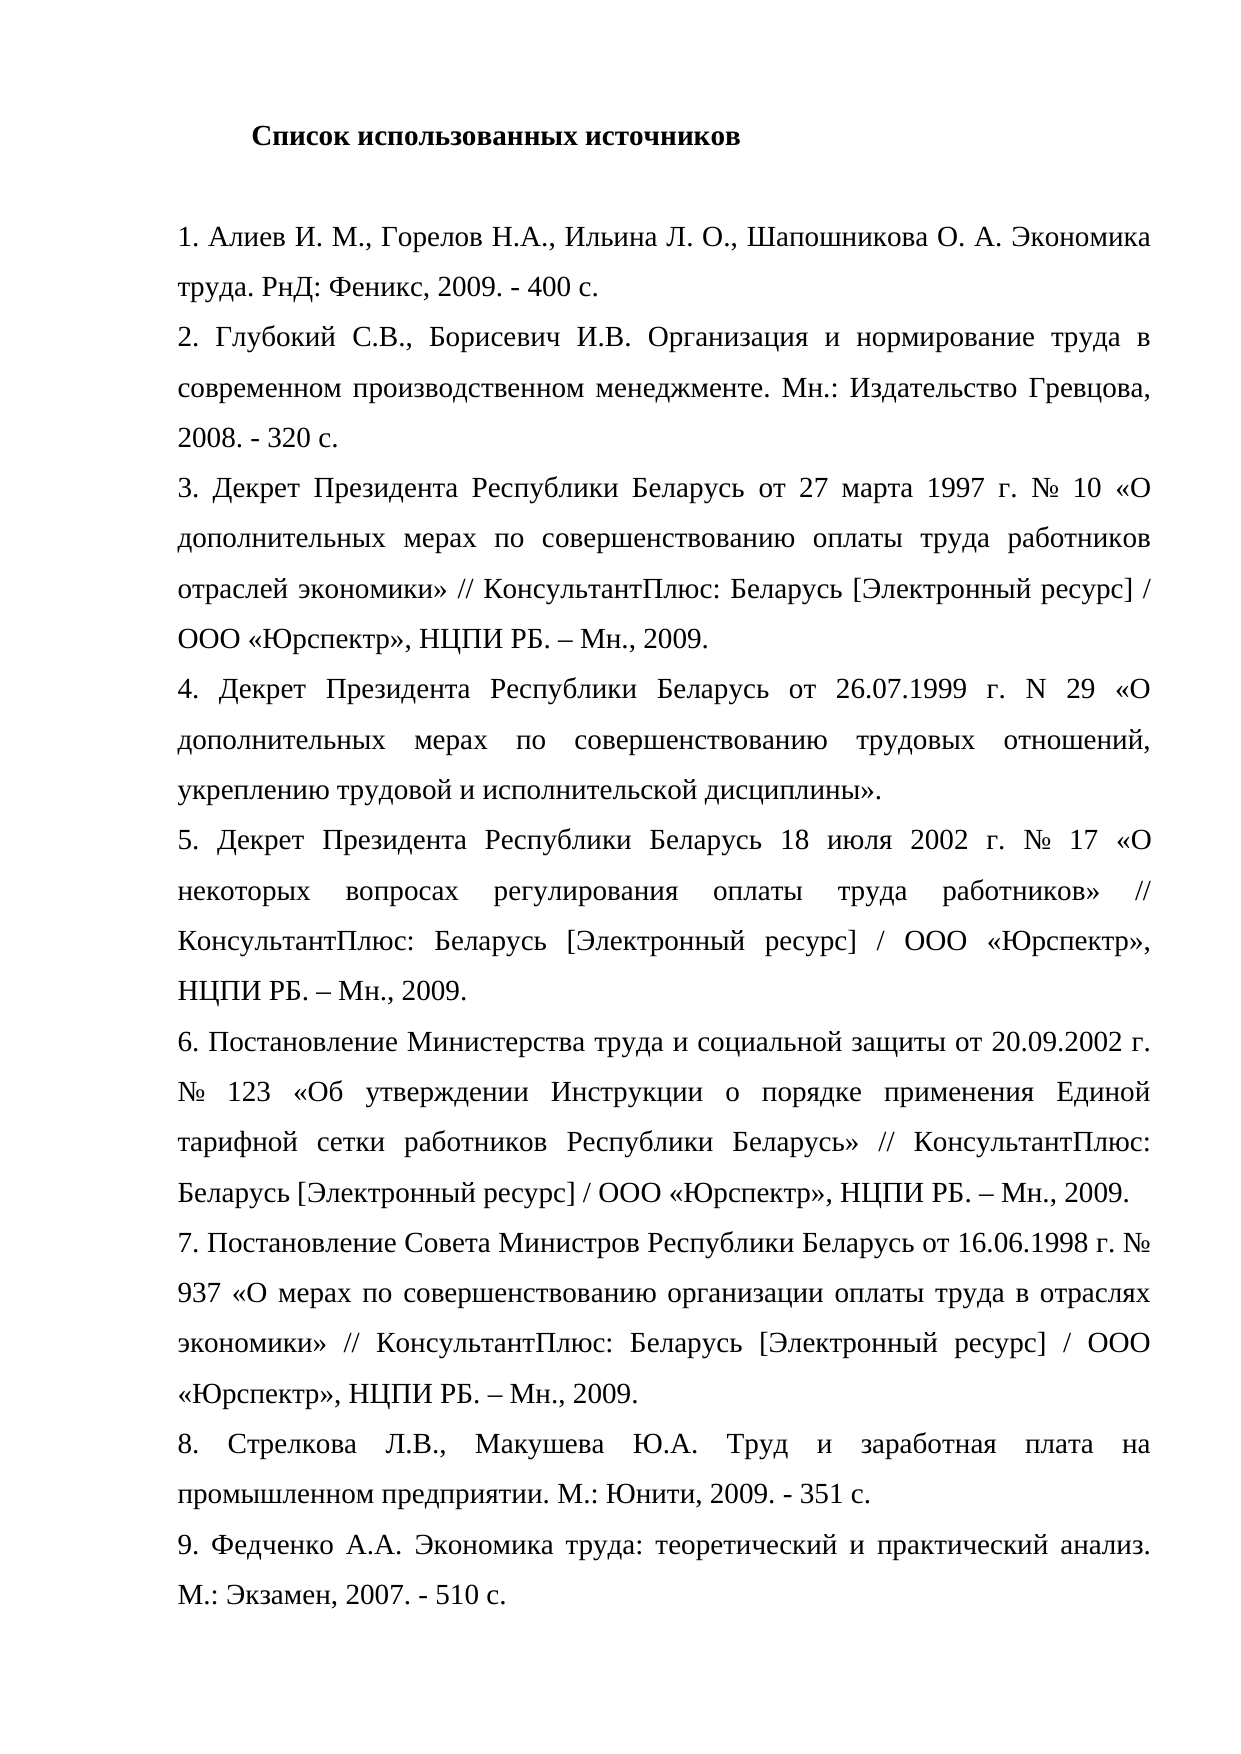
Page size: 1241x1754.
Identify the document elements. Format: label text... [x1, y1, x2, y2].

text 9. Федченко А.А. Экономика труда: теоретический и практический анализ. М.: Экзамен, 2007. - 510 с. [177, 1527, 1152, 1611]
text Список использованных источников [177, 118, 1152, 152]
text 3. Декрет Президента Республики Беларусь от 27 марта 1997 г. № 10 «О дополнительных мерах по совершенствованию оплаты труда работников отраслей экономики» // КонсультантПлюс: Беларусь [Электронный ресурс] / ООО «Юрспектр», НЦПИ РБ. – Мн., 2009. [177, 470, 1152, 655]
text 8. Стрелкова Л.В., Макушева Ю.А. Труд и заработная плата на промышленном предприятии. М.: Юнити, 2009. - 351 с. [177, 1426, 1152, 1510]
text 2. Глубокий С.В., Борисевич И.В. Организация и нормирование труда в современном производственном менеджменте. Мн.: Издательство Гревцова, 2008. - 320 с. [177, 319, 1152, 453]
text 1. Алиев И. М., Горелов Н.А., Ильина Л. О., Шапошникова О. А. Экономика труда. РнД: Феникс, 2009. - 400 с. [177, 219, 1152, 303]
text 5. Декрет Президента Республики Беларусь 18 июля 2002 г. № 17 «О некоторых вопросах регулирования оплаты труда работников» // КонсультантПлюс: Беларусь [Электронный ресурс] / ООО «Юрспектр», НЦПИ РБ. – Мн., 2009. [177, 822, 1152, 1007]
text 7. Постановление Совета Министров Республики Беларусь от 16.06.1998 г. № 937 «О мерах по совершенствованию организации оплаты труда в отраслях экономики» // КонсультантПлюс: Беларусь [Электронный ресурс] / ООО «Юрспектр», НЦПИ РБ. – Мн., 2009. [177, 1225, 1152, 1409]
text 4. Декрет Президента Республики Беларусь от 26.07.1999 г. N 29 «О дополнительных мерах по совершенствованию трудовых отношений, укреплению трудовой и исполнительской дисциплины». [177, 672, 1152, 806]
text 6. Постановление Министерства труда и социальной защиты от 20.09.2002 г. № 123 «Об утверждении Инструкции о порядке применения Единой тарифной сетки работников Республики Беларусь» // КонсультантПлюс: Беларусь [Электронный ресурс] / ООО «Юрспектр», НЦПИ РБ. – Мн., 2009. [177, 1024, 1152, 1208]
